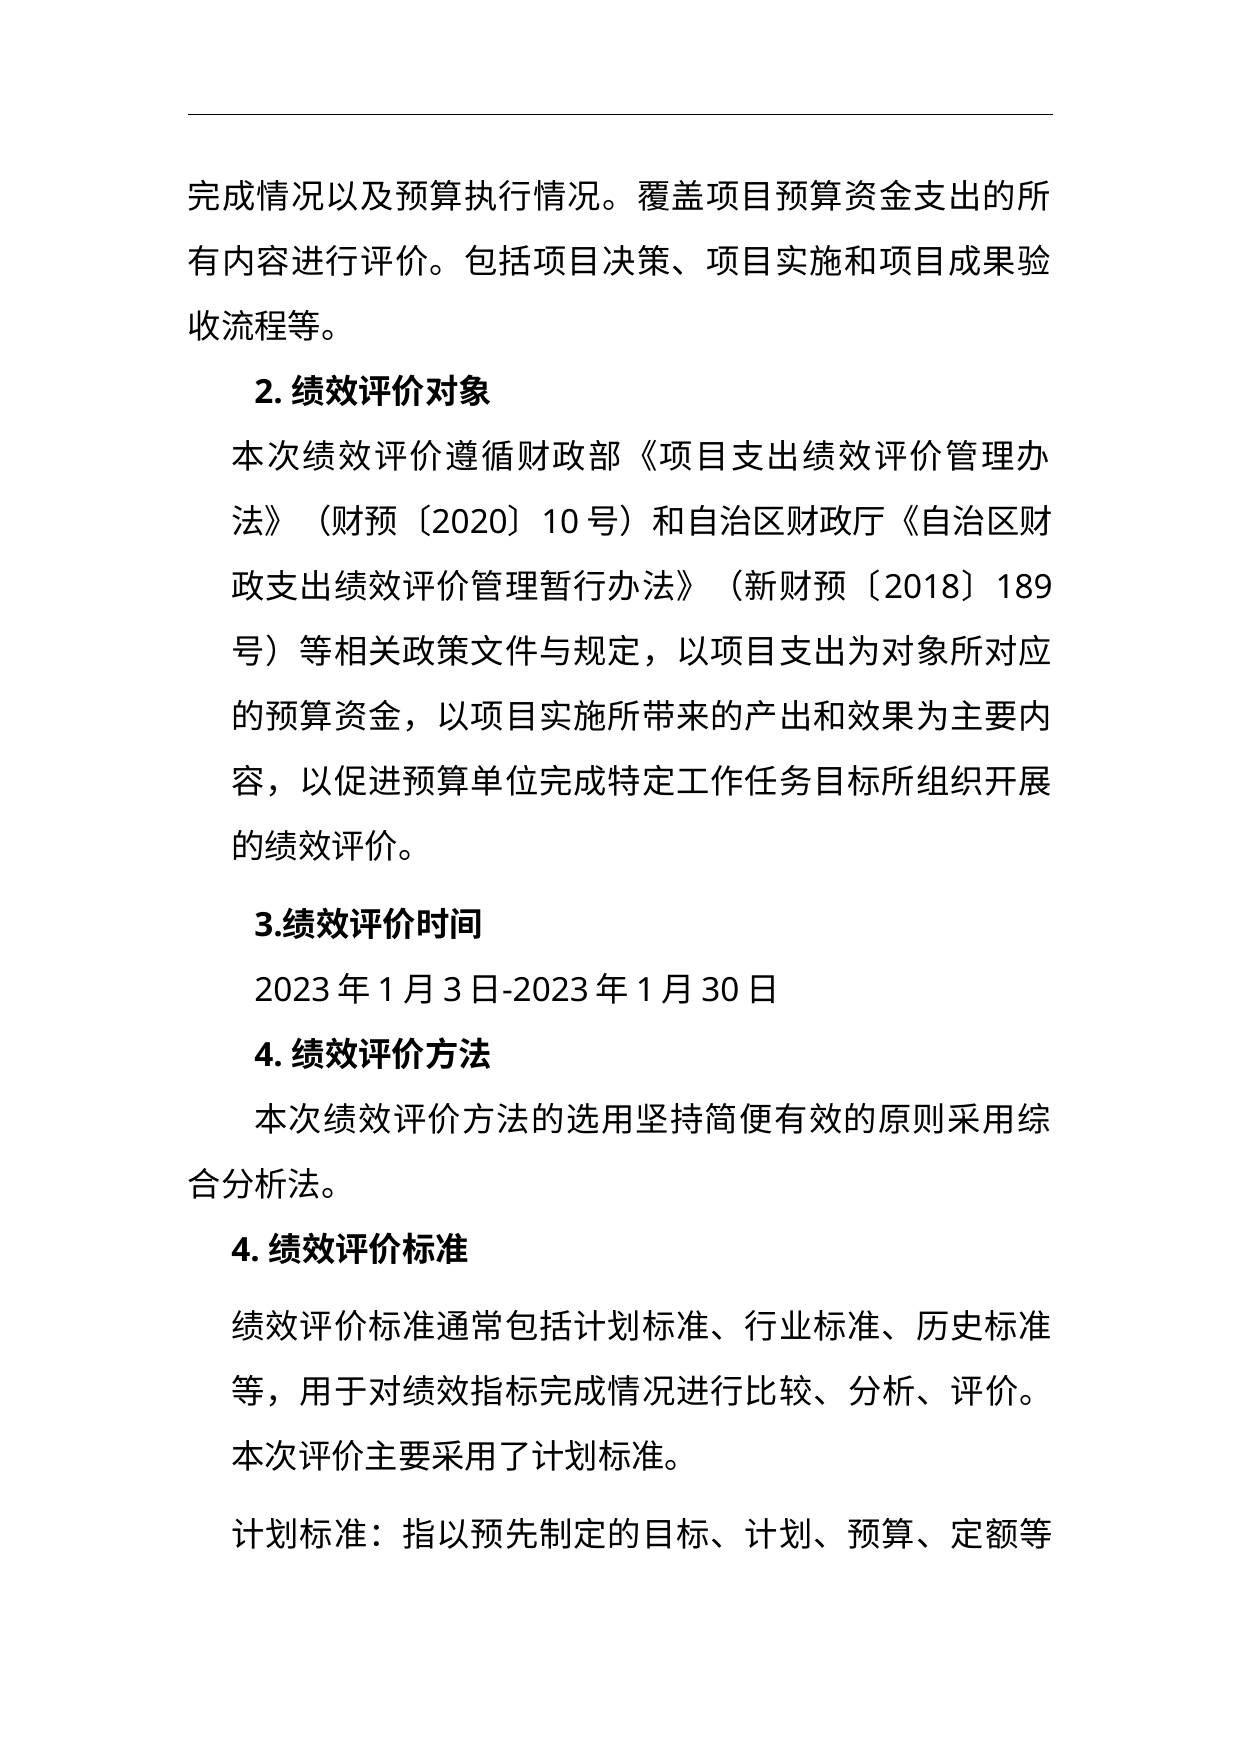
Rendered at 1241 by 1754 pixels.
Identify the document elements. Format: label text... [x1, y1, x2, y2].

text 本次绩效评价遵循财政部《项目支出绩效评价管理办法》（财预〔2020〕10号）和自治区财政厅《自治区财政支出绩效评价管理暂行办法》（新财预〔2018〕189号）等相关政策文件与规定，以项目支出为对象所对应的预算资金，以项目实施所带来的产出和效果为主要内容，以促进预算单位完成特定工作任务目标所组织开展的绩效评价。 [231, 422, 1053, 877]
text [231, 1499, 1053, 1564]
text 绩效评价标准通常包括计划标准、行业标准、历史标准等，用于对绩效指标完成情况进行比较、分析、评价。本次评价主要采用了计划标准。 [231, 1292, 1053, 1487]
text 4. 绩效评价方法 [187, 1019, 1053, 1084]
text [187, 162, 1053, 357]
text 2023年1月3日-2023年1月30日 [187, 954, 1053, 1019]
text 3.绩效评价时间 [187, 889, 1053, 954]
text 本次绩效评价方法的选用坚持简便有效的原则采用综合分析法。 [187, 1084, 1053, 1214]
text 2. 绩效评价对象 [187, 357, 1053, 422]
text 4. 绩效评价标准 [231, 1214, 1053, 1279]
